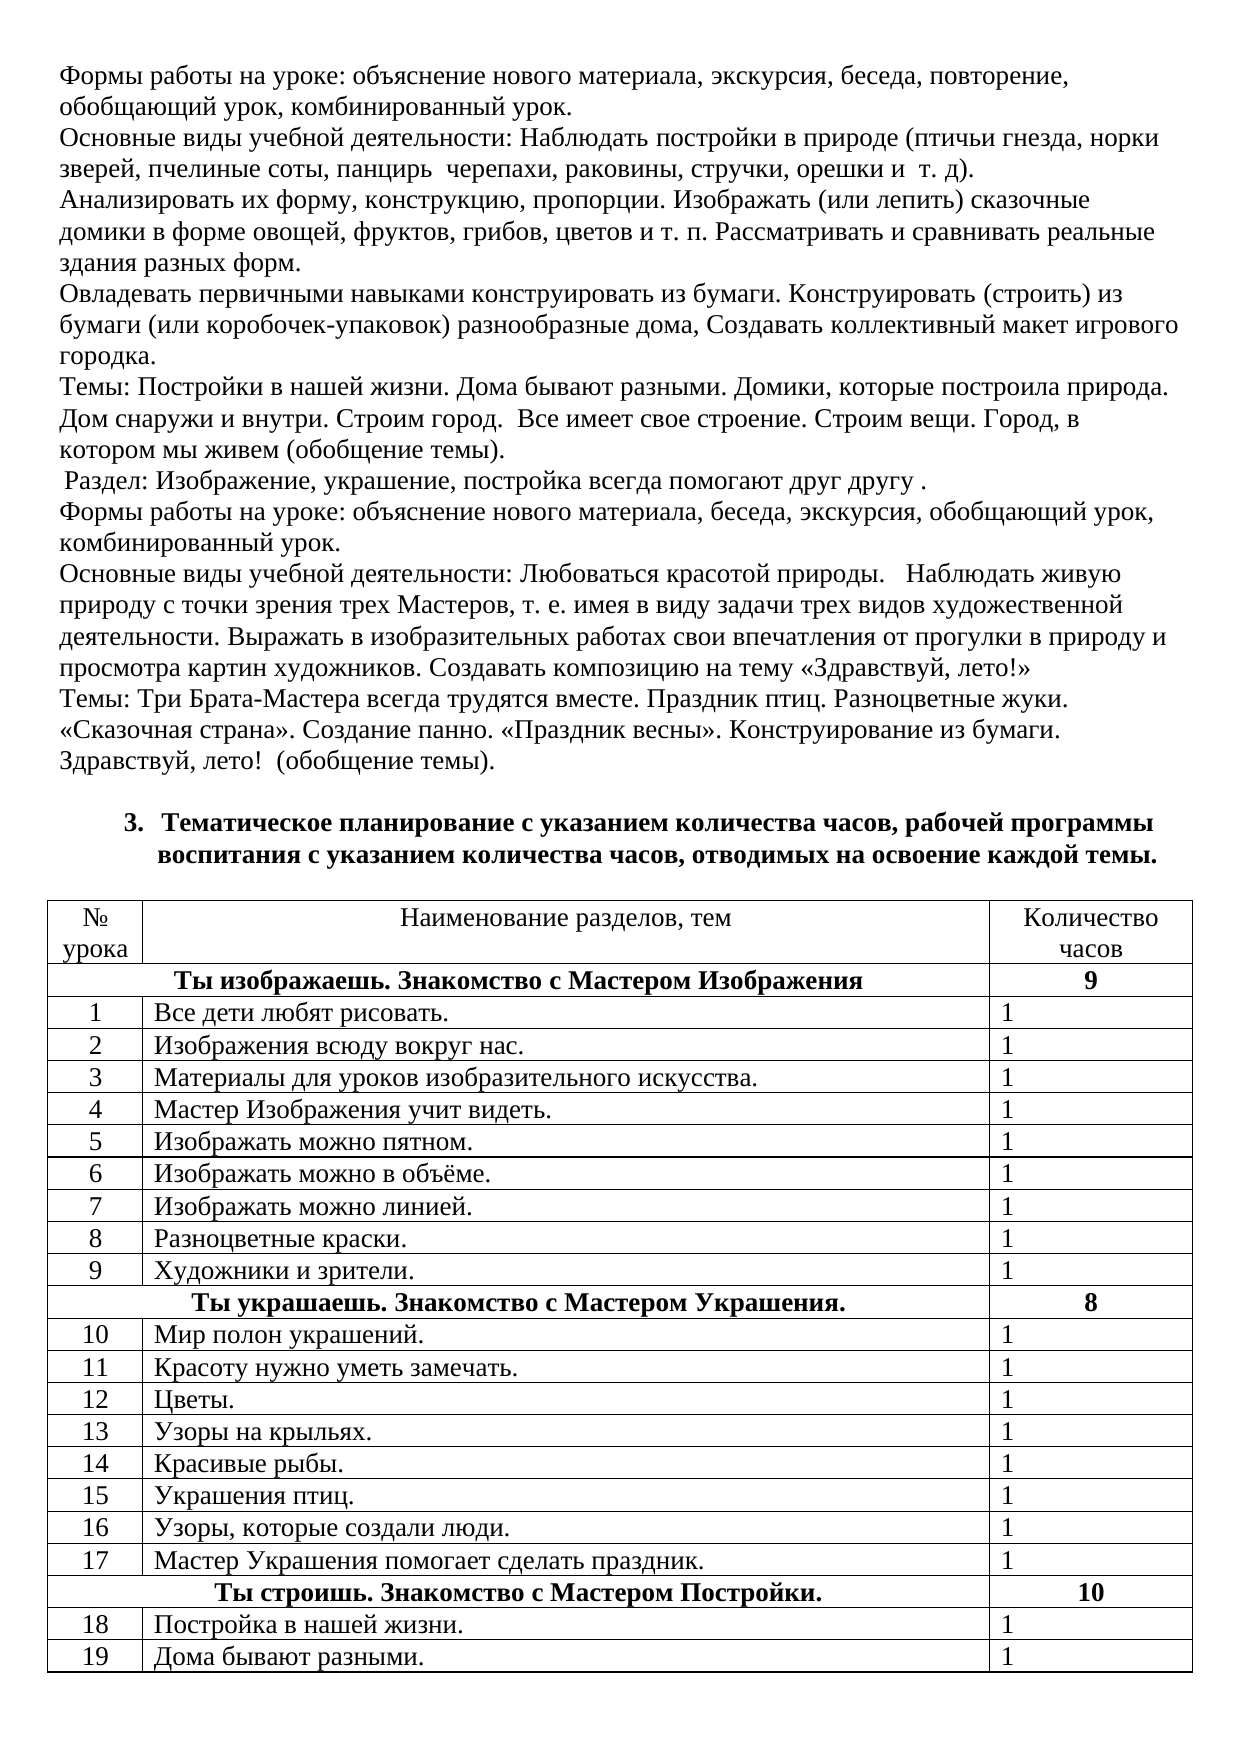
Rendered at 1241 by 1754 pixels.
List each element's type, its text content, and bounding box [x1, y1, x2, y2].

table_cell 1 [990, 1029, 1192, 1060]
table_cell Красоту нужно уметь замечать. [143, 1351, 989, 1382]
table_cell Узоры, которые создали люди. [143, 1512, 989, 1543]
table_cell Разноцветные краски. [143, 1222, 989, 1253]
text Основные виды учебной деятельности: Наблюдать постройки в природе (птичьи гнезда, норки зверей, пчелиные соты, панцирь черепахи, раковины, стручки, орешки и т. д). Анализировать их форму, конструкцию, пропорции. Изображать (или лепить) сказочные домики в форме овощей, фруктов, грибов, цветов и т. п. Рассматривать и сравнивать реальные здания разных форм. [59, 121, 1181, 277]
table_cell 1 [990, 1061, 1192, 1092]
table_cell 5 [48, 1125, 142, 1156]
table_cell Ты строишь. Знакомство с Мастером Постройки. [48, 1576, 989, 1607]
text Формы работы на уроке: объяснение нового материала, экскурсия, беседа, повторение, обобщающий урок, комбинированный урок. [59, 59, 1181, 121]
table_header Наименование разделов, тем [143, 901, 989, 963]
text Раздел: Изображение, украшение, постройка всегда помогают друг другу . [59, 464, 1181, 495]
table_cell Ты украшаешь. Знакомство с Мастером Украшения. [48, 1286, 989, 1317]
table_cell Дома бывают разными. [143, 1640, 989, 1671]
table_cell 1 [990, 1544, 1192, 1575]
table_cell 13 [48, 1415, 142, 1446]
table_cell 8 [48, 1222, 142, 1253]
table_header № урока [48, 901, 142, 963]
table_cell 18 [48, 1608, 142, 1639]
table_cell 1 [990, 1222, 1192, 1253]
table_cell Изображать можно линией. [143, 1190, 989, 1221]
table_cell 1 [990, 1512, 1192, 1543]
table_cell 7 [48, 1190, 142, 1221]
table_cell 11 [48, 1351, 142, 1382]
table_cell Узоры на крыльях. [143, 1415, 989, 1446]
text Формы работы на уроке: объяснение нового материала, беседа, экскурсия, обобщающий урок, комбинированный урок. [59, 495, 1181, 557]
table_cell Мир полон украшений. [143, 1319, 989, 1349]
table_cell Изображать можно в объёме. [143, 1158, 989, 1189]
table_cell Изображения всюду вокруг нас. [143, 1029, 989, 1060]
table_header Количество часов [990, 901, 1192, 963]
table_cell 19 [48, 1640, 142, 1671]
table_cell 12 [48, 1383, 142, 1414]
table_cell 1 [48, 997, 142, 1028]
table_cell 1 [990, 1319, 1192, 1349]
table_cell Все дети любят рисовать. [143, 997, 989, 1028]
table_cell Ты изображаешь. Знакомство с Мастером Изображения [48, 964, 989, 996]
table_cell Цветы. [143, 1383, 989, 1414]
table_cell 1 [990, 997, 1192, 1028]
table_cell 17 [48, 1544, 142, 1575]
table_cell 1 [990, 1640, 1192, 1671]
table_cell 3 [48, 1061, 142, 1092]
table_cell Постройка в нашей жизни. [143, 1608, 989, 1639]
table_cell 1 [990, 1479, 1192, 1511]
table_cell Украшения птиц. [143, 1479, 989, 1511]
table_cell Красивые рыбы. [143, 1447, 989, 1478]
table_cell 9 [48, 1254, 142, 1285]
list Тематическое планирование с указанием количества часов, рабочей программы воспитания с указанием количества часов, отводимых на освоение каждой темы. [97, 807, 1181, 869]
table_cell 10 [990, 1576, 1192, 1607]
table_cell 16 [48, 1512, 142, 1543]
table_cell 1 [990, 1093, 1192, 1124]
text Темы: Три Брата-Мастера всегда трудятся вместе. Праздник птиц. Разноцветные жуки. «Сказочная страна». Создание панно. «Праздник весны». Конструирование из бумаги. Здравствуй, лето! (обобщение темы). [59, 682, 1181, 775]
table_cell 1 [990, 1608, 1192, 1639]
table_cell 9 [990, 964, 1192, 996]
table_cell 1 [990, 1158, 1192, 1189]
text Темы: Постройки в нашей жизни. Дома бывают разными. Домики, которые построила природа. Дом снаружи и внутри. Строим город. Все имеет свое строение. Строим вещи. Город, в котором мы живем (обобщение темы). [59, 371, 1181, 464]
text Овладевать первичными навыками конструировать из бумаги. Конструировать (строить) из бумаги (или коробочек-упаковок) разнообразные дома, Создавать коллективный макет игрового городка. [59, 277, 1181, 371]
table_cell Художники и зрители. [143, 1254, 989, 1285]
table_cell 1 [990, 1351, 1192, 1382]
table_cell Мастер Изображения учит видеть. [143, 1093, 989, 1124]
table_cell 6 [48, 1158, 142, 1189]
table_cell Изображать можно пятном. [143, 1125, 989, 1156]
table_cell 1 [990, 1415, 1192, 1446]
table_cell 1 [990, 1125, 1192, 1156]
table_cell 1 [990, 1447, 1192, 1478]
table_cell 1 [990, 1383, 1192, 1414]
text Основные виды учебной деятельности: Любоваться красотой природы. Наблюдать живую природу с точки зрения трех Мастеров, т. е. имея в виду задачи трех видов художественной деятельности. Выражать в изобразительных работах свои впечатления от прогулки в природу и просмотра картин художников. Создавать композицию на тему «Здравствуй, лето!» [59, 557, 1181, 682]
table_cell 8 [990, 1286, 1192, 1317]
table_cell 4 [48, 1093, 142, 1124]
table_cell 2 [48, 1029, 142, 1060]
table_cell Мастер Украшения помогает сделать праздник. [143, 1544, 989, 1575]
table_cell 1 [990, 1254, 1192, 1285]
table_cell 15 [48, 1479, 142, 1511]
table_cell Материалы для уроков изобразительного искусства. [143, 1061, 989, 1092]
table_cell 14 [48, 1447, 142, 1478]
table_cell 10 [48, 1319, 142, 1349]
table_cell 1 [990, 1190, 1192, 1221]
